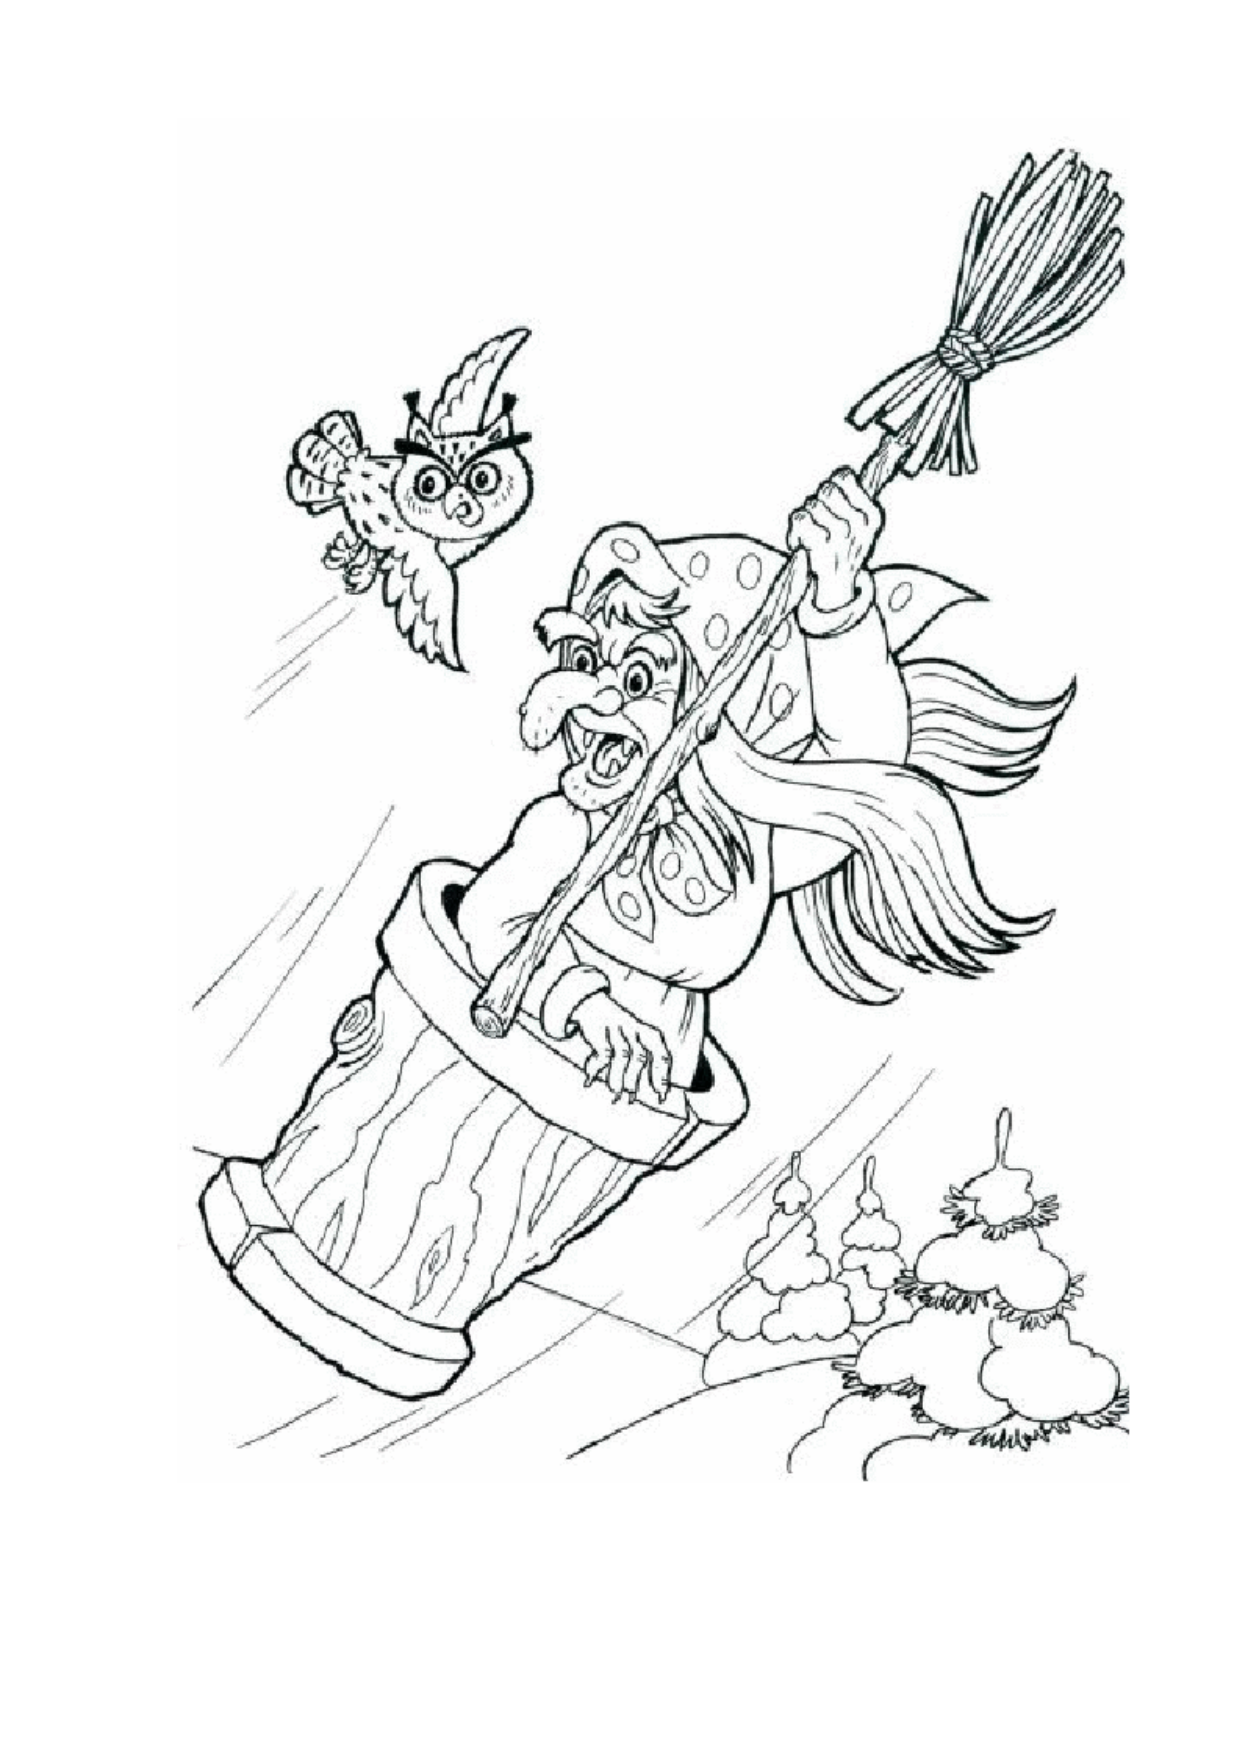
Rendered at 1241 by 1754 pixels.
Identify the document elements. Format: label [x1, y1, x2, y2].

picture [177, 118, 1131, 1483]
